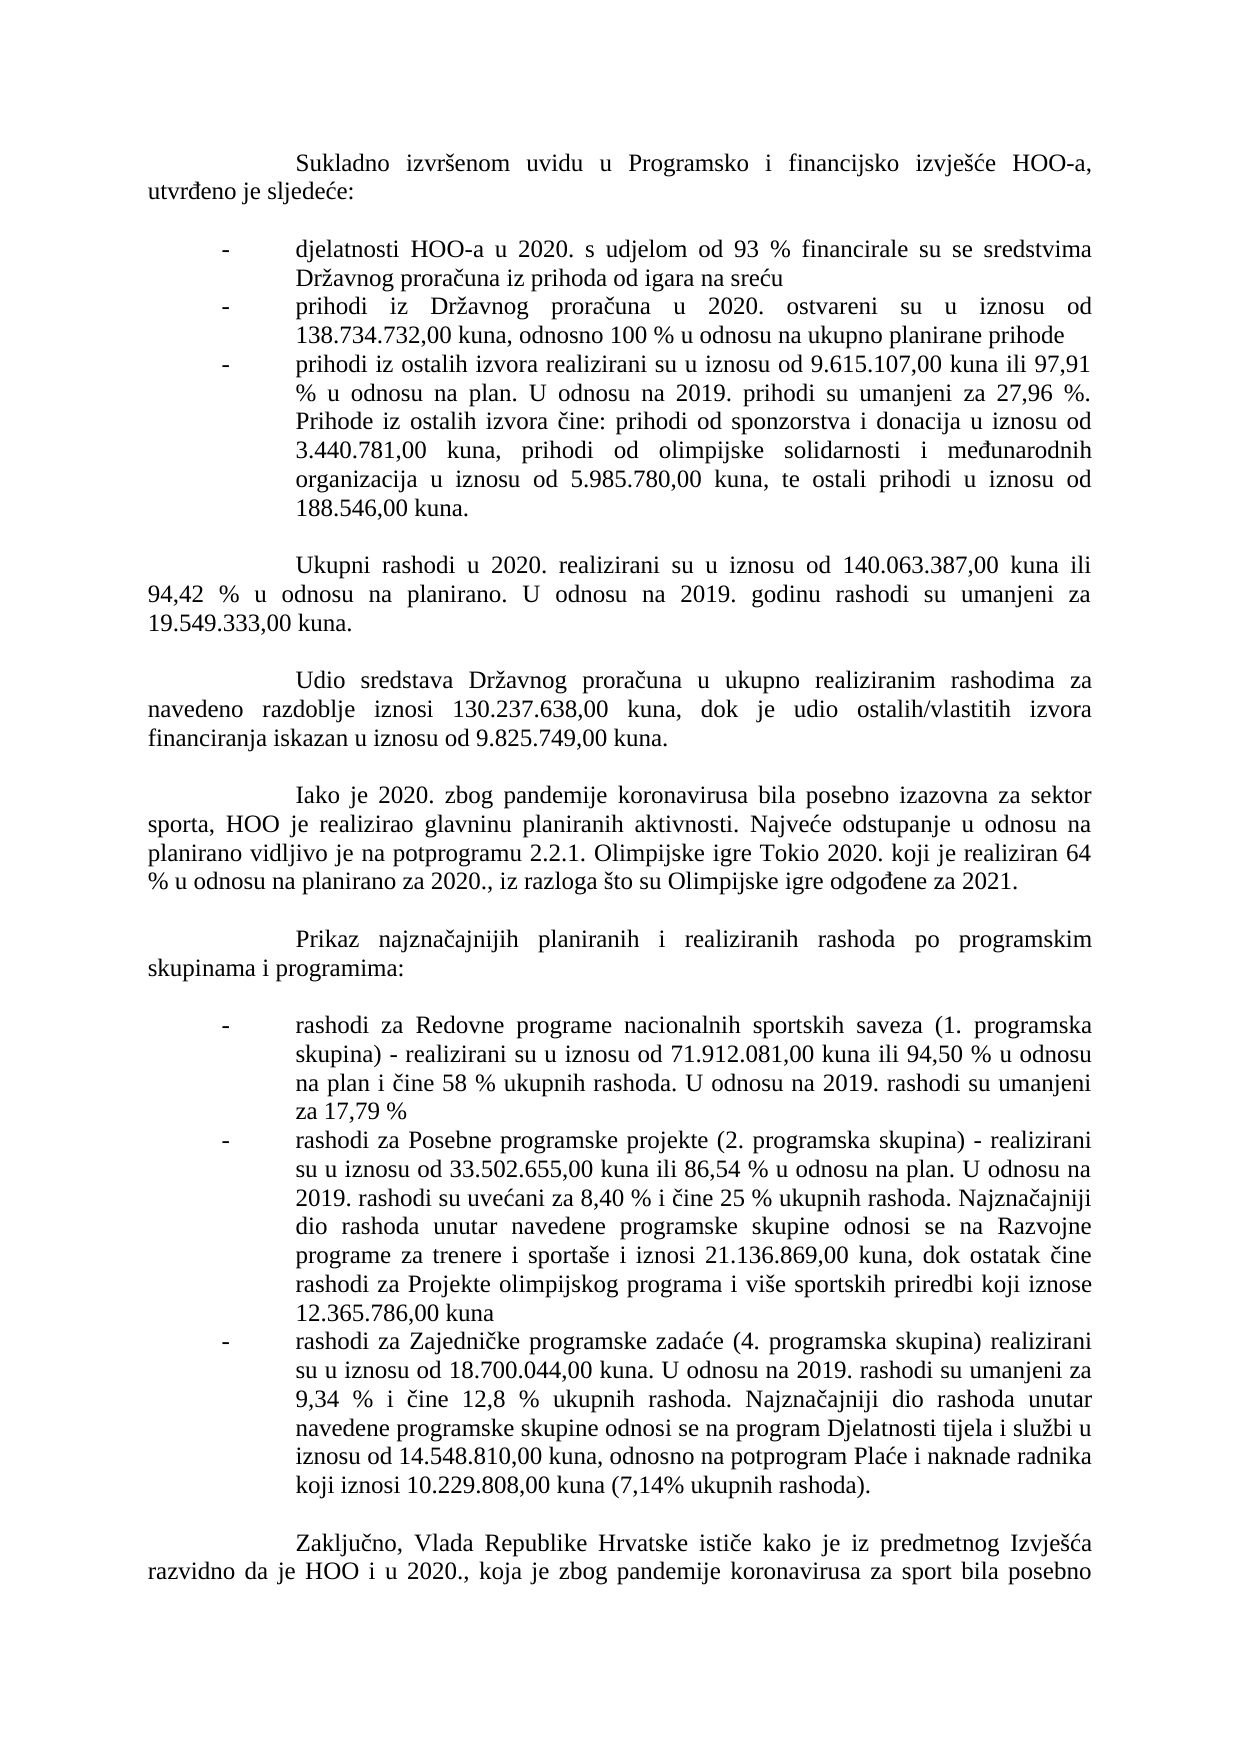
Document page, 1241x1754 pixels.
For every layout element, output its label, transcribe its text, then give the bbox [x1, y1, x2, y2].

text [148, 1528, 1093, 1585]
text Ukupni rashodi u 2020. realizirani su u iznosu od 140.063.387,00 kuna ili 94,42 % u odnosu na planirano. U odnosu na 2019. godinu rashodi su umanjeni za 19.549.333,00 kuna. [148, 550, 1093, 636]
list prihodi iz Državnog proračuna u 2020. ostvareni su u iznosu od 138.734.732,00 kuna, odnosno 100 % u odnosu na ukupno planirane prihode [221, 291, 1093, 349]
list rashodi za Posebne programske projekte (2. programska skupina) - realizirani su u iznosu od 33.502.655,00 kuna ili 86,54 % u odnosu na plan. U odnosu na 2019. rashodi su uvećani za 8,40 % i čine 25 % ukupnih rashoda. Najznačajniji dio rashoda unutar navedene programske skupine odnosi se na Razvojne programe za trenere i sportaše i iznosi 21.136.869,00 kuna, dok ostatak čine rashodi za Projekte olimpijskog programa i više sportskih priredbi koji iznose 12.365.786,00 kuna [221, 1125, 1093, 1326]
text Udio sredstava Državnog proračuna u ukupno realiziranim rashodima za navedeno razdoblje iznosi 130.237.638,00 kuna, dok je udio ostalih/vlastitih izvora financiranja iskazan u iznosu od 9.825.749,00 kuna. [148, 665, 1093, 751]
text Iako je 2020. zbog pandemije koronavirusa bila posebno izazovna za sektor sporta, HOO je realizirao glavninu planiranih aktivnosti. Najveće odstupanje u odnosu na planirano vidljivo je na potprogramu 2.2.1. Olimpijske igre Tokio 2020. koji je realiziran 64 % u odnosu na planirano za 2020., iz razloga što su Olimpijske igre odgođene za 2021. [148, 780, 1093, 895]
list prihodi iz ostalih izvora realizirani su u iznosu od 9.615.107,00 kuna ili 97,91 % u odnosu na plan. U odnosu na 2019. prihodi su umanjeni za 27,96 %. Prihode iz ostalih izvora čine: prihodi od sponzorstva i donacija u iznosu od 3.440.781,00 kuna, prihodi od olimpijske solidarnosti i međunarodnih organizacija u iznosu od 5.985.780,00 kuna, te ostali prihodi u iznosu od 188.546,00 kuna. [221, 349, 1093, 521]
list djelatnosti HOO-a u 2020. s udjelom od 93 % financirale su se sredstvima Državnog proračuna iz prihoda od igara na sreću [221, 234, 1093, 291]
list rashodi za Redovne programe nacionalnih sportskih saveza (1. programska skupina) - realizirani su u iznosu od 71.912.081,00 kuna ili 94,50 % u odnosu na plan i čine 58 % ukupnih rashoda. U odnosu na 2019. rashodi su umanjeni za 17,79 % [221, 1010, 1093, 1125]
text Prikaz najznačajnijih planiranih i realiziranih rashoda po programskim skupinama i programima: [148, 924, 1093, 981]
list rashodi za Zajedničke programske zadaće (4. programska skupina) realizirani su u iznosu od 18.700.044,00 kuna. U odnosu na 2019. rashodi su umanjeni za 9,34 % i čine 12,8 % ukupnih rashoda. Najznačajniji dio rashoda unutar navedene programske skupine odnosi se na program Djelatnosti tijela i službi u iznosu od 14.548.810,00 kuna, odnosno na potprogram Plaće i naknade radnika koji iznosi 10.229.808,00 kuna (7,14% ukupnih rashoda). [221, 1326, 1093, 1499]
text Sukladno izvršenom uvidu u Programsko i financijsko izvješće HOO-a, utvrđeno je sljedeće: [148, 148, 1093, 205]
